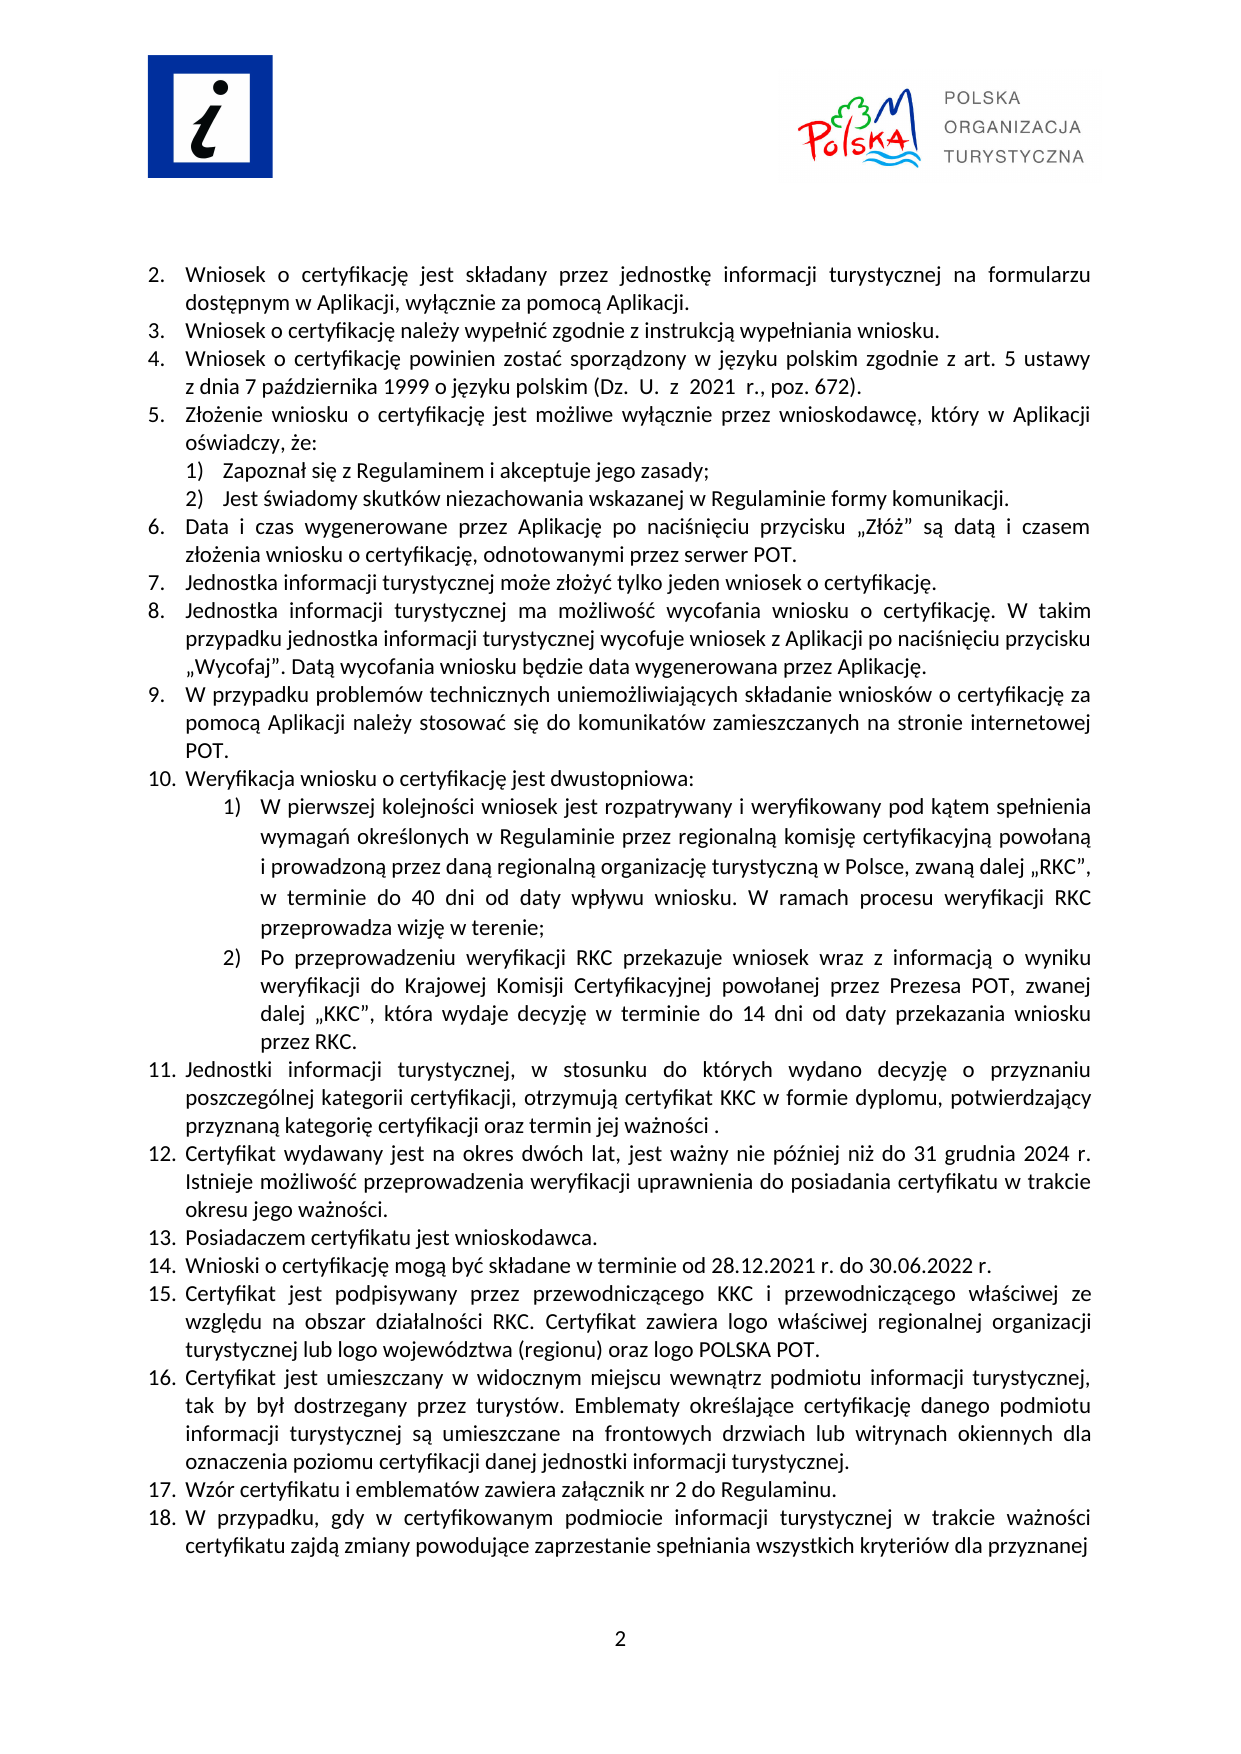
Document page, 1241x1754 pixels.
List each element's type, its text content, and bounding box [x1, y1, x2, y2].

list Zapoznał się z Regulaminem i akceptuje jego zasady; [185, 456, 1093, 484]
list Wniosek o certyfikację jest składany przez jednostkę informacji turystycznej na formularzu dostępnym w Aplikacji, wyłącznie za pomocą Aplikacji. [148, 260, 1093, 316]
list Certyfikat jest podpisywany przez przewodniczącego KKC i przewodniczącego właściwej ze względu na obszar działalności RKC. Certyfikat zawiera logo właściwej regionalnej organizacji turystycznej lub logo województwa (regionu) oraz logo POLSKA POT. [148, 1279, 1093, 1363]
picture [147, 55, 273, 178]
list Wniosek o certyfikację powinien zostać sporządzony w języku polskim zgodnie z art. 5 ustawy z dnia 7 października 1999 o języku polskim (Dz. U. z 2021 r., poz. 672). [148, 344, 1093, 400]
list Posiadaczem certyfikatu jest wnioskodawca. [148, 1223, 1093, 1251]
list Jednostki informacji turystycznej, w stosunku do których wydano decyzję o przyznaniu poszczególnej kategorii certyfikacji, otrzymują certyfikat KKC w formie dyplomu, potwierdzający przyznaną kategorię certyfikacji oraz termin jej ważności . [148, 1055, 1093, 1139]
list Jednostka informacji turystycznej może złożyć tylko jeden wniosek o certyfikację. [148, 568, 1093, 596]
list Wzór certyfikatu i emblematów zawiera załącznik nr 2 do Regulaminu. [148, 1476, 1093, 1503]
list W pierwszej kolejności wniosek jest rozpatrywany i weryfikowany pod kątem spełnienia wymagań określonych w Regulaminie przez regionalną komisję certyfikacyjną powołaną i prowadzoną przez daną regionalną organizację turystyczną w Polsce, zwaną dalej „RKC”, w terminie do 40 dni od daty wpływu wniosku. W ramach procesu weryfikacji RKC przeprowadza wizję w terenie; [223, 792, 1093, 941]
list Certyfikat wydawany jest na okres dwóch lat, jest ważny nie później niż do 31 grudnia 2024 r. Istnieje możliwość przeprowadzenia weryfikacji uprawnienia do posiadania certyfikatu w trakcie okresu jego ważności. [148, 1139, 1093, 1223]
list Data i czas wygenerowane przez Aplikację po naciśnięciu przycisku „Złóż” są datą i czasem złożenia wniosku o certyfikację, odnotowanymi przez serwer POT. [148, 512, 1093, 568]
list Certyfikat jest umieszczany w widocznym miejscu wewnątrz podmiotu informacji turystycznej, tak by był dostrzegany przez turystów. Emblematy określające certyfikację danego podmiotu informacji turystycznej są umieszczane na frontowych drzwiach lub witrynach okiennych dla oznaczenia poziomu certyfikacji danej jednostki informacji turystycznej. [148, 1363, 1093, 1476]
picture [777, 69, 1103, 183]
list Wnioski o certyfikację mogą być składane w terminie od 28.12.2021 r. do 30.06.2022 r. [148, 1251, 1093, 1279]
list Jest świadomy skutków niezachowania wskazanej w Regulaminie formy komunikacji. [185, 484, 1093, 512]
list W przypadku, gdy w certyfikowanym podmiocie informacji turystycznej w trakcie ważności certyfikatu zajdą zmiany powodujące zaprzestanie spełniania wszystkich kryteriów dla przyznanej [148, 1503, 1093, 1559]
list Złożenie wniosku o certyfikację jest możliwe wyłącznie przez wnioskodawcę, który w Aplikacji oświadczy, że: [148, 400, 1093, 456]
list Po przeprowadzeniu weryfikacji RKC przekazuje wniosek wraz z informacją o wyniku weryfikacji do Krajowej Komisji Certyfikacyjnej powołanej przez Prezesa POT, zwanej dalej „KKC”, która wydaje decyzję w terminie do 14 dni od daty przekazania wniosku przez RKC. [223, 943, 1093, 1055]
list Jednostka informacji turystycznej ma możliwość wycofania wniosku o certyfikację. W takim przypadku jednostka informacji turystycznej wycofuje wniosek z Aplikacji po naciśnięciu przycisku „Wycofaj”. Datą wycofania wniosku będzie data wygenerowana przez Aplikację. [148, 596, 1093, 680]
list Wniosek o certyfikację należy wypełnić zgodnie z instrukcją wypełniania wniosku. [148, 316, 1093, 344]
list W przypadku problemów technicznych uniemożliwiających składanie wniosków o certyfikację za pomocą Aplikacji należy stosować się do komunikatów zamieszczanych na stronie internetowej POT. [148, 680, 1093, 764]
list Weryfikacja wniosku o certyfikację jest dwustopniowa: [148, 764, 1093, 792]
